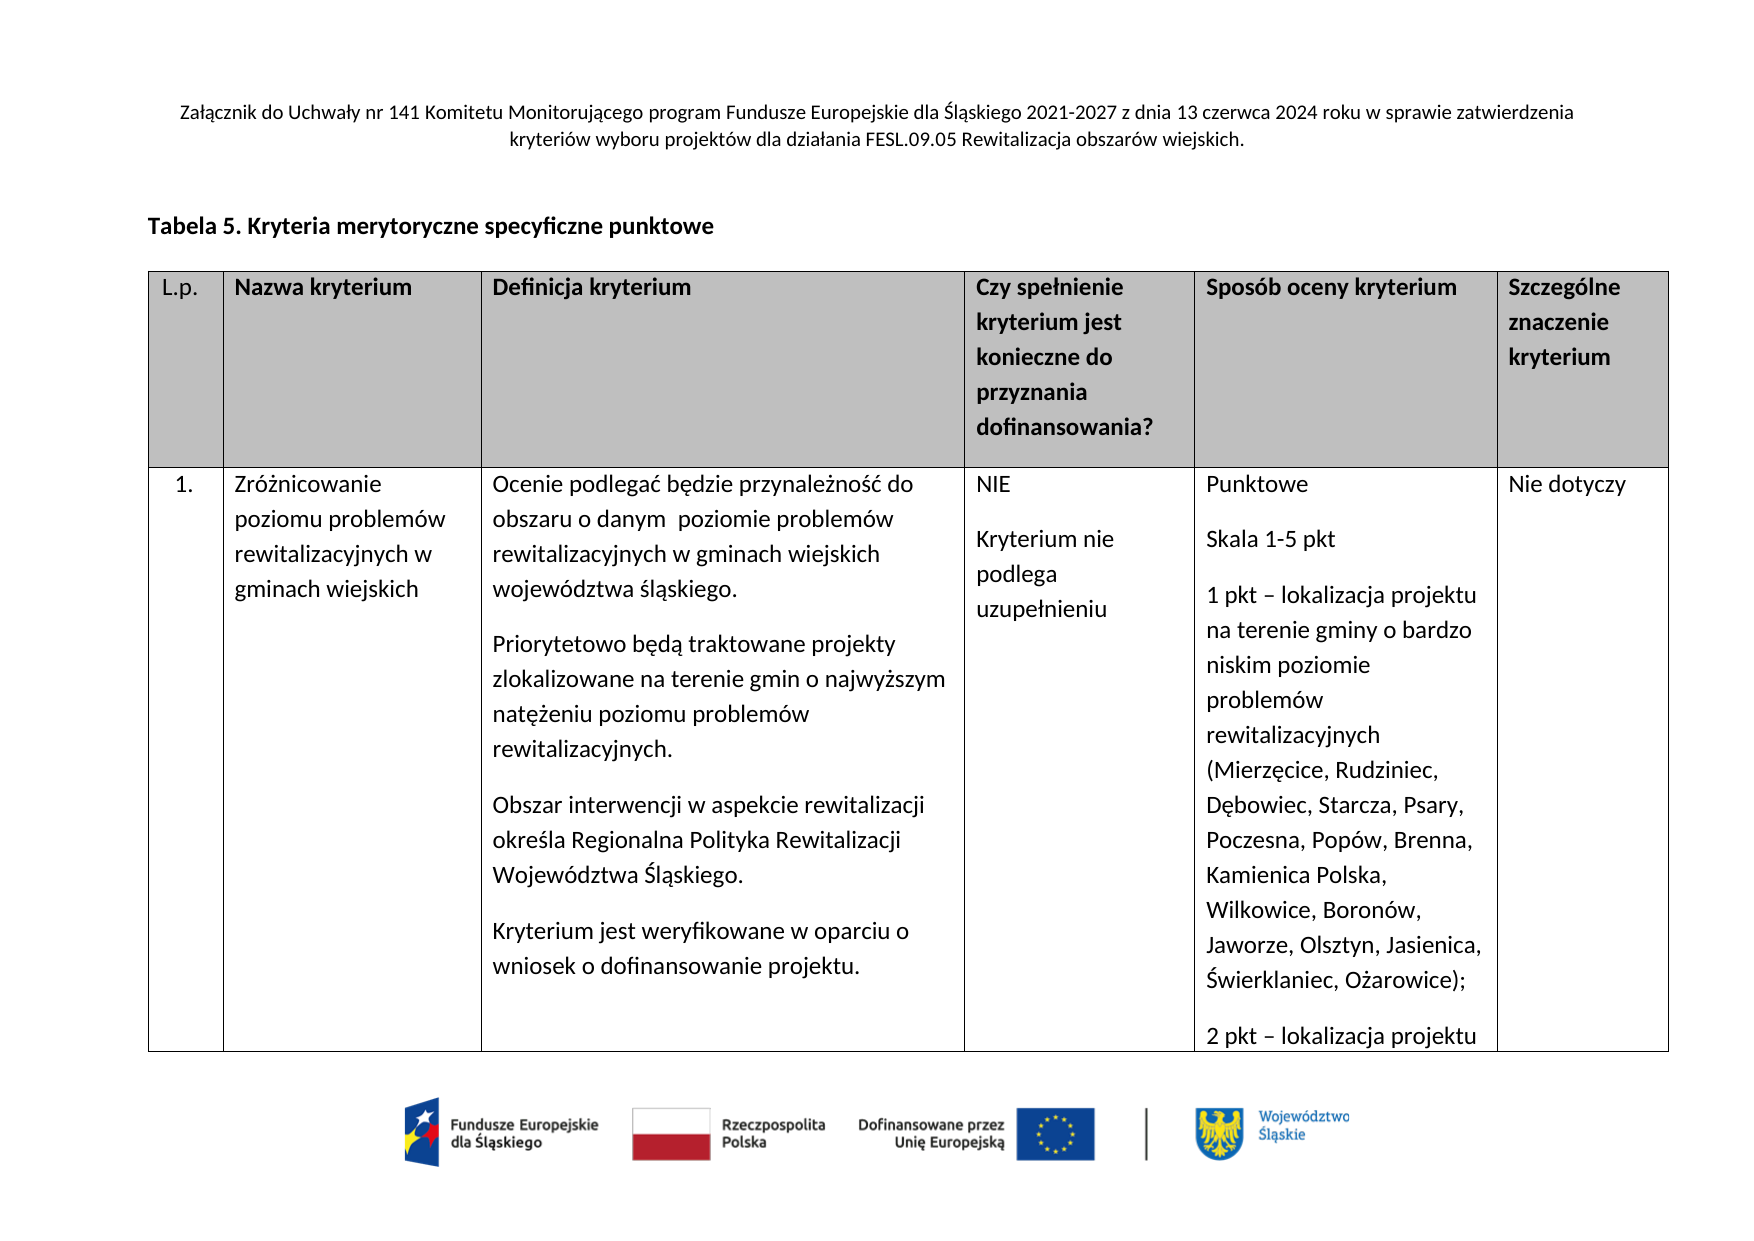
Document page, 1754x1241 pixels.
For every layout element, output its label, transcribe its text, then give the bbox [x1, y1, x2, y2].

table_cell Nie dotyczy [1498, 468, 1668, 1051]
table_cell NIE Kryterium nie podlega uzupełnieniu [965, 468, 1194, 1051]
text Tabela 5. Kryteria merytoryczne specyficzne punktowe [148, 211, 1606, 241]
table_header Sposób oceny kryterium [1195, 272, 1497, 467]
table_header Szczególne znaczenie kryterium [1498, 272, 1668, 467]
table_cell [149, 468, 223, 1051]
table_header L.p. [149, 272, 223, 467]
table_header Nazwa kryterium [224, 272, 481, 467]
table_header Czy spełnienie kryterium jest konieczne do przyznania dofinansowania? [965, 272, 1194, 467]
table_cell Zróżnicowanie poziomu problemów rewitalizacyjnych w gminach wiejskich [224, 468, 481, 1051]
table_header Definicja kryterium [482, 272, 964, 467]
picture [404, 1097, 1350, 1167]
